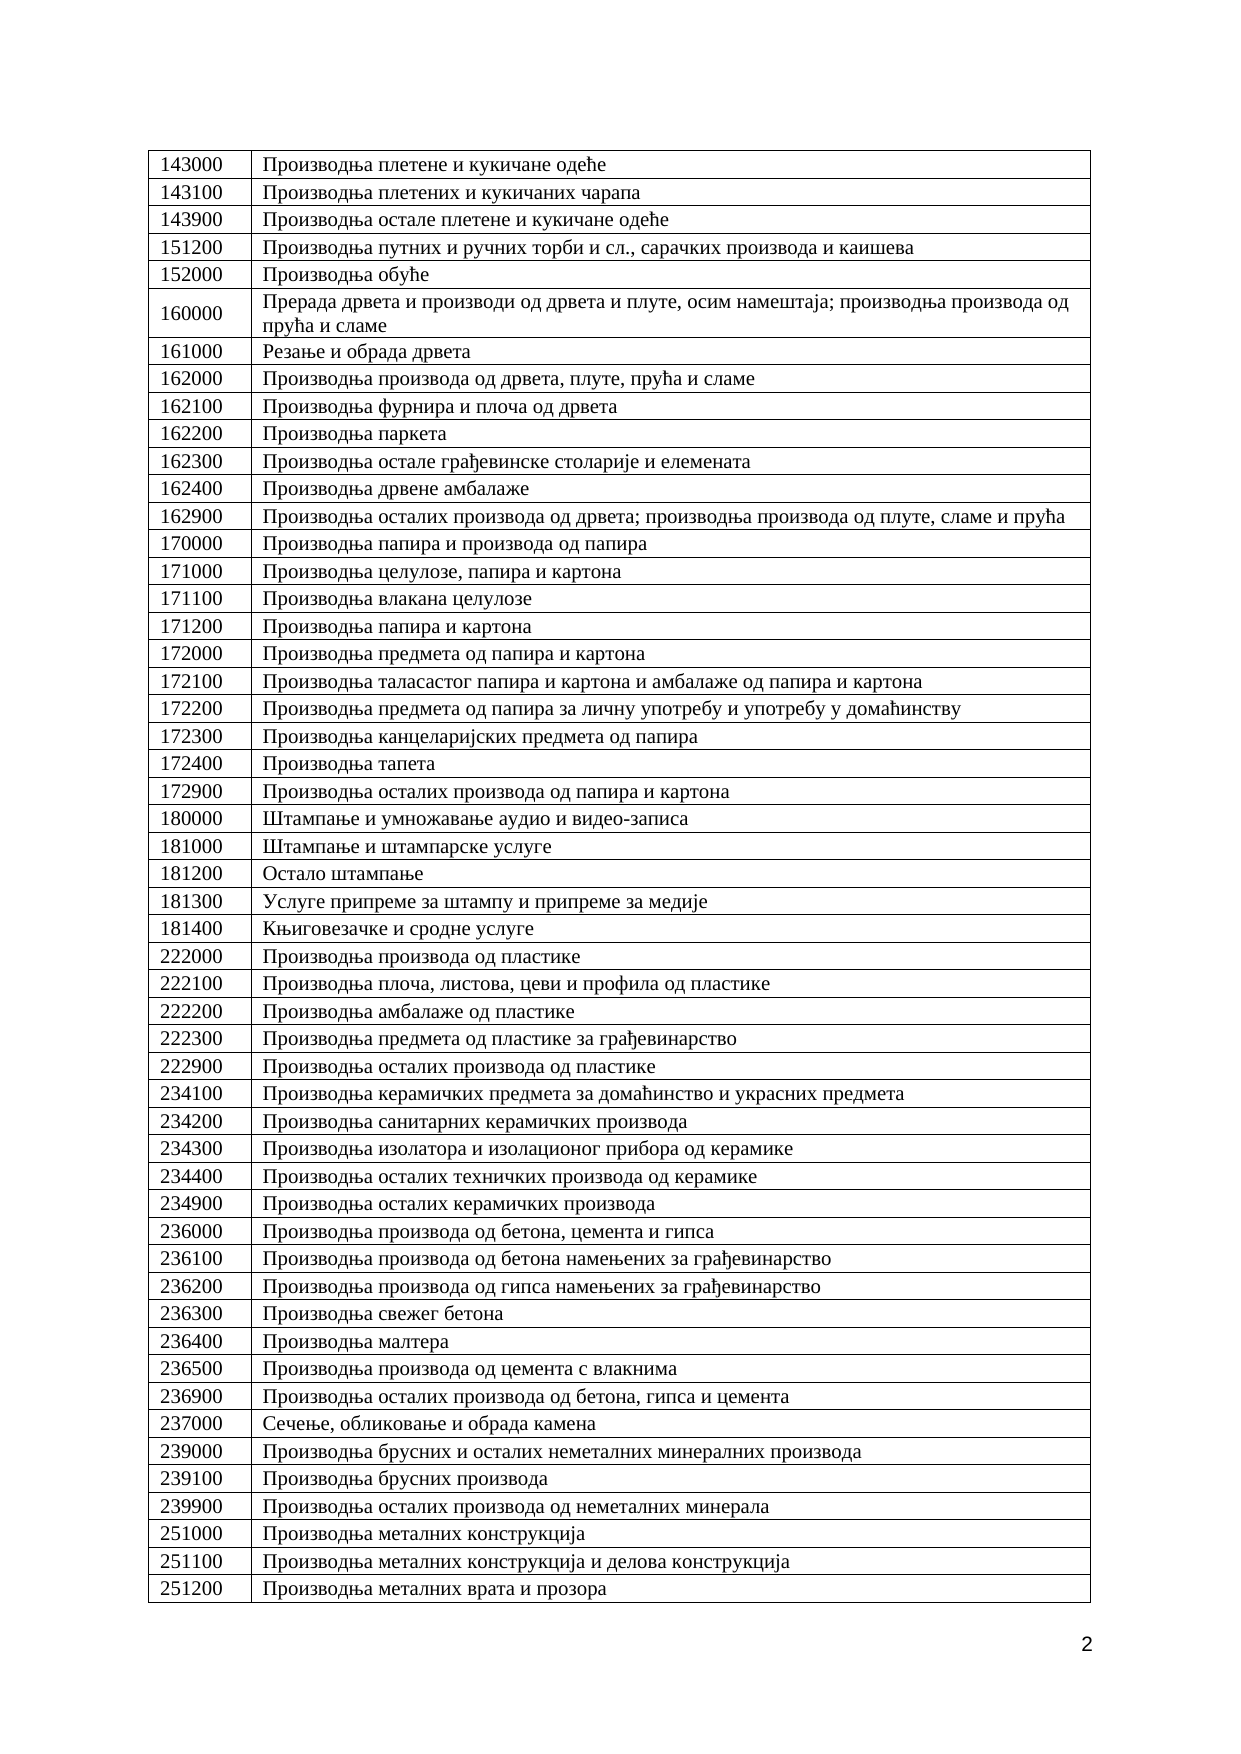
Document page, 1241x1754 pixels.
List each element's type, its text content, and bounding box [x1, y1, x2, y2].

table_cell Производња производа од дрвета, плуте, прућа и сламе [252, 365, 1090, 392]
table_cell 234900 [149, 1190, 251, 1217]
table_cell Производња санитарних керамичких производа [252, 1108, 1090, 1134]
table_cell 237000 [149, 1410, 251, 1437]
table_cell Производња плетене и кукичане одеће [252, 151, 1090, 177]
table_cell Производња металних конструкција [252, 1520, 1090, 1547]
table_cell 222300 [149, 1025, 251, 1052]
table_cell 239900 [149, 1493, 251, 1519]
table_cell 222900 [149, 1053, 251, 1079]
table_cell Производња предмета од пластике за грађевинарство [252, 1025, 1090, 1052]
table_cell 234300 [149, 1135, 251, 1162]
table_cell 236300 [149, 1300, 251, 1327]
table_cell Производња остале грађевинске столарије и елемената [252, 448, 1090, 474]
table_cell 143000 [149, 151, 251, 177]
table_cell 251200 [149, 1575, 251, 1602]
table_cell Производња производа од цемента с влакнима [252, 1355, 1090, 1382]
table_cell 162000 [149, 365, 251, 392]
table_cell 152000 [149, 261, 251, 287]
table_cell Производња остале плетене и кукичане одеће [252, 206, 1090, 232]
table_cell 171200 [149, 613, 251, 639]
table_cell 181200 [149, 860, 251, 887]
table_cell 251100 [149, 1548, 251, 1574]
table_cell Производња амбалаже од пластике [252, 998, 1090, 1024]
table_cell 162300 [149, 448, 251, 474]
table_cell Производња фурнира и плоча од дрвета [252, 393, 1090, 419]
table_cell Производња производа од гипса намењених за грађевинарство [252, 1273, 1090, 1299]
table_cell 222100 [149, 970, 251, 997]
table_cell Производња тапета [252, 750, 1090, 777]
table_cell Производња осталих производа од пластике [252, 1053, 1090, 1079]
table_cell Штампање и штампарске услуге [252, 833, 1090, 859]
table_cell Производња свежег бетона [252, 1300, 1090, 1327]
table_cell Производња целулозе, папира и картона [252, 558, 1090, 584]
table_cell 172400 [149, 750, 251, 777]
table_cell Производња паркета [252, 420, 1090, 447]
table_cell 171000 [149, 558, 251, 584]
table_cell 143100 [149, 179, 251, 205]
table_cell Производња осталих техничких производа од керамике [252, 1163, 1090, 1189]
table_cell Производња керамичких предмета за домаћинство и украсних предмета [252, 1080, 1090, 1107]
table_cell Штампање и умножавање аудио и видео-записа [252, 805, 1090, 832]
table_cell 170000 [149, 530, 251, 557]
table_cell Производња предмета од папира за личну употребу и употребу у домаћинству [252, 695, 1090, 722]
table_cell Производња осталих керамичких производа [252, 1190, 1090, 1217]
table_cell Производња малтера [252, 1328, 1090, 1354]
table_cell Производња папира и производа од папира [252, 530, 1090, 557]
table_cell Производња брусних и осталих неметалних минералних производа [252, 1438, 1090, 1464]
table_cell Производња таласастог папира и картона и амбалаже од папира и картона [252, 668, 1090, 694]
table_cell 222200 [149, 998, 251, 1024]
table_cell Производња плоча, листова, цеви и профила од пластике [252, 970, 1090, 997]
table_cell 222000 [149, 943, 251, 969]
table_cell 236900 [149, 1383, 251, 1409]
table_cell 162900 [149, 503, 251, 529]
table_cell Услуге припреме за штампу и припреме за медије [252, 888, 1090, 914]
table_cell 151200 [149, 234, 251, 260]
table_cell Производња изолатора и изолационог прибора од керамике [252, 1135, 1090, 1162]
table_cell Производња металних конструкција и делова конструкција [252, 1548, 1090, 1574]
table_cell 180000 [149, 805, 251, 832]
table_cell 162200 [149, 420, 251, 447]
table_cell Остало штампање [252, 860, 1090, 887]
table_cell Производња плетених и кукичаних чарапа [252, 179, 1090, 205]
table_cell 161000 [149, 338, 251, 364]
table_cell 236400 [149, 1328, 251, 1354]
table_cell 172900 [149, 778, 251, 804]
table_cell 236100 [149, 1245, 251, 1272]
table_cell Производња влакана целулозе [252, 585, 1090, 612]
table_cell Производња брусних производа [252, 1465, 1090, 1492]
table_cell Производња путних и ручних торби и сл., сарачких производа и каишева [252, 234, 1090, 260]
table_cell Књиговезачке и сродне услуге [252, 915, 1090, 942]
table_cell Производња осталих производа од бетона, гипса и цемента [252, 1383, 1090, 1409]
table_cell 236000 [149, 1218, 251, 1244]
table_cell 172100 [149, 668, 251, 694]
table_cell 251000 [149, 1520, 251, 1547]
table_cell 160000 [149, 289, 251, 337]
table_cell 181000 [149, 833, 251, 859]
table_cell Сечење, обликовање и обрада камена [252, 1410, 1090, 1437]
table_cell Резање и обрада дрвета [252, 338, 1090, 364]
table_cell Производња предмета од папира и картона [252, 640, 1090, 667]
table_cell 172000 [149, 640, 251, 667]
table_cell 236500 [149, 1355, 251, 1382]
table_cell 143900 [149, 206, 251, 232]
table_cell 239100 [149, 1465, 251, 1492]
table_cell Производња производа од пластике [252, 943, 1090, 969]
table_cell 236200 [149, 1273, 251, 1299]
table_cell 181300 [149, 888, 251, 914]
table_cell 162400 [149, 475, 251, 502]
table_cell 234400 [149, 1163, 251, 1189]
table_cell 162100 [149, 393, 251, 419]
table_cell Производња папира и картона [252, 613, 1090, 639]
table_cell Производња осталих производа од дрвета; производња производа од плуте, сламе и прућа [252, 503, 1090, 529]
table_cell 172300 [149, 723, 251, 749]
table_cell Производња производа од бетона, цемента и гипса [252, 1218, 1090, 1244]
table_cell 181400 [149, 915, 251, 942]
table_cell 171100 [149, 585, 251, 612]
table_cell 234100 [149, 1080, 251, 1107]
table_cell Производња обуће [252, 261, 1090, 287]
table_cell Производња канцеларијских предмета од папира [252, 723, 1090, 749]
table_cell 172200 [149, 695, 251, 722]
table_cell Производња металних врата и прозора [252, 1575, 1090, 1602]
table_cell Производња производа од бетона намењених за грађевинарство [252, 1245, 1090, 1272]
table_cell 239000 [149, 1438, 251, 1464]
table_cell Производња осталих производа од неметалних минерала [252, 1493, 1090, 1519]
table_cell 234200 [149, 1108, 251, 1134]
table_cell Производња осталих производа од папира и картона [252, 778, 1090, 804]
table_cell Производња дрвене амбалаже [252, 475, 1090, 502]
table_cell Прерада дрвета и производи од дрвета и плуте, осим намештаја; производња производа од прућа и сламе [252, 289, 1090, 337]
